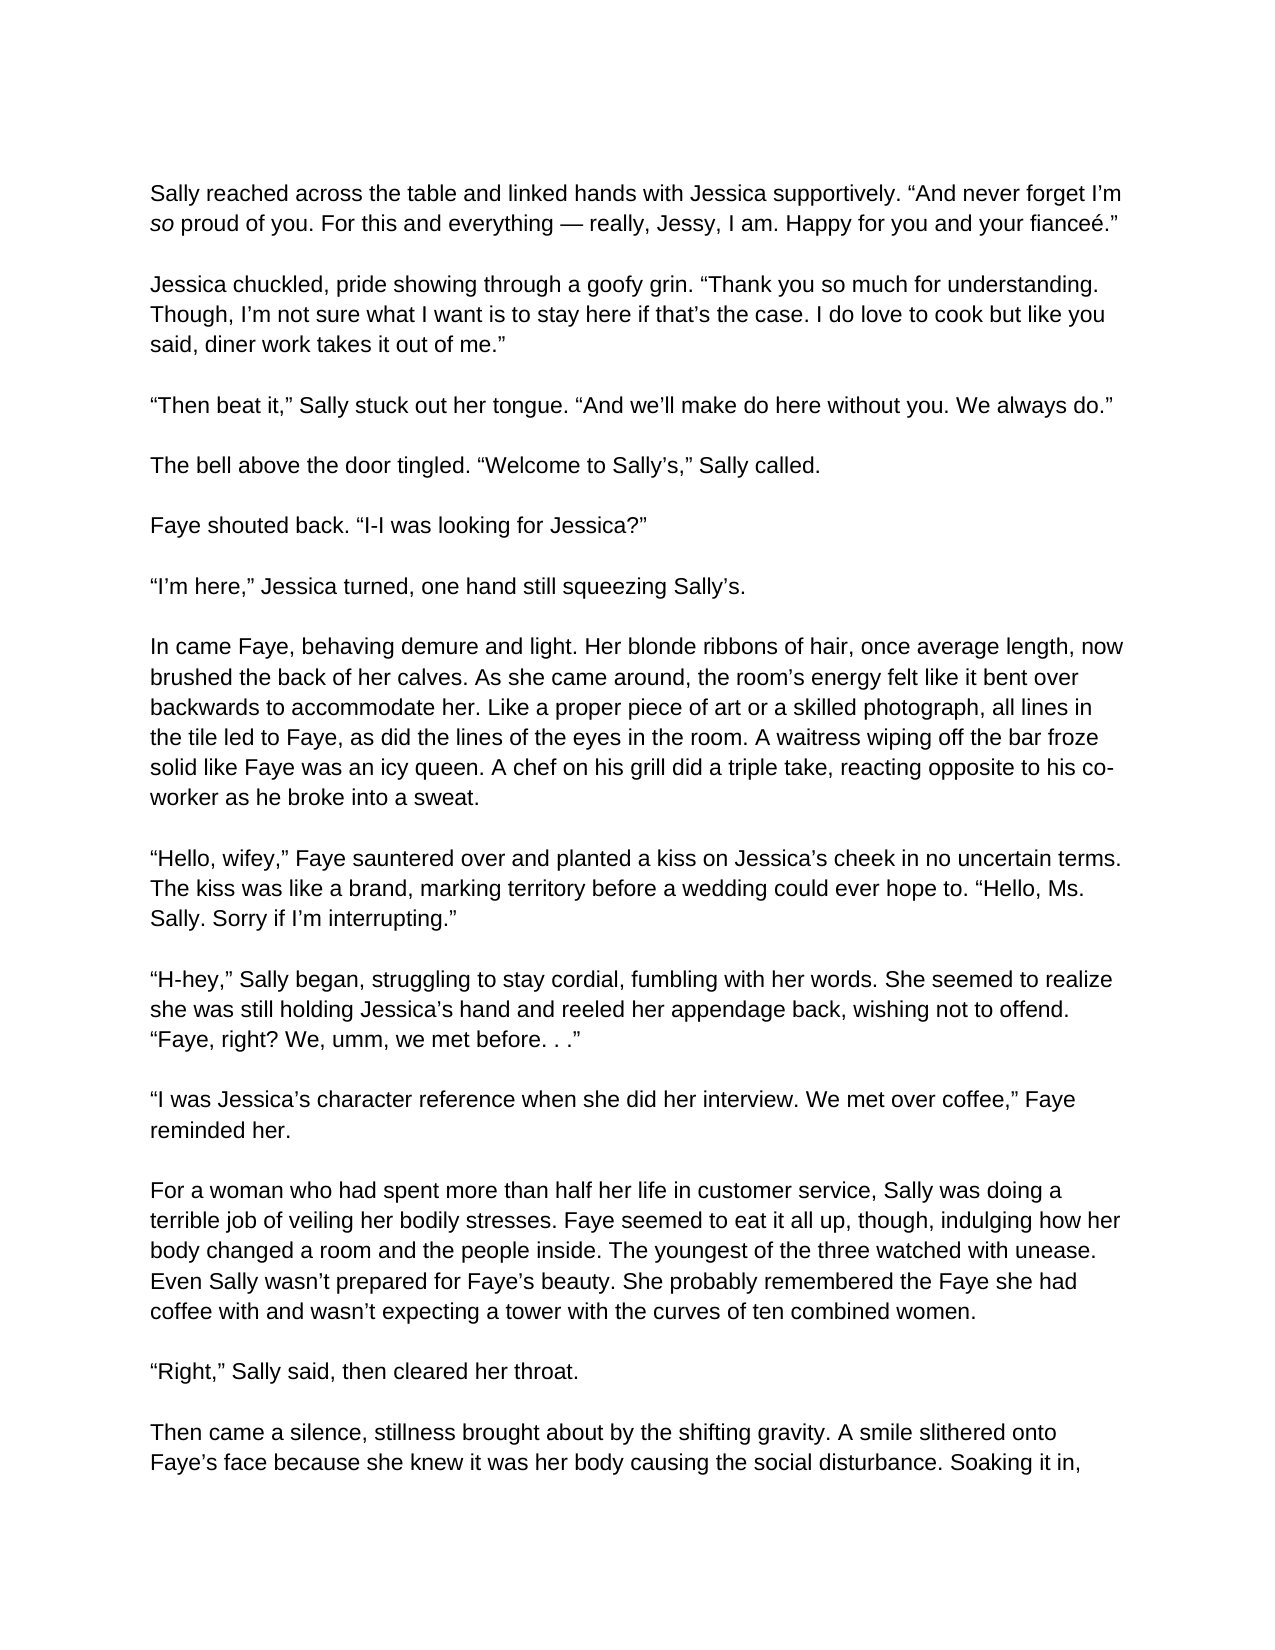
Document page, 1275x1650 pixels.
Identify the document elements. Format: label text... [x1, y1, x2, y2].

text “Hello, wifey,” Faye sauntered over and planted a kiss on Jessica’s cheek in no uncertain terms. The kiss was like a brand, marking territory before a wedding could ever hope to. “Hello, Ms. Sally. Sorry if I’m interrupting.” [150, 845, 1125, 932]
text Faye shouted back. “I-I was looking for Jessica?” [150, 512, 1125, 539]
text “Then beat it,” Sally stuck out her tongue. “And we’ll make do here without you. We always do.” [150, 392, 1125, 418]
text Jessica chuckled, pride showing through a goofy grin. “Thank you so much for understanding. Though, I’m not sure what I want is to stay here if that’s the case. I do love to cook but like you said, diner work takes it out of me.” [150, 271, 1125, 358]
text For a woman who had spent more than half her life in customer service, Sally was doing a terrible job of veiling her bodily stresses. Faye seemed to eat it all up, though, indulging how her body changed a room and the people inside. The youngest of the three watched with unease. Even Sally wasn’t prepared for Faye’s beauty. She probably remembered the Faye she had coffee with and wasn’t expecting a tower with the curves of ten combined women. [150, 1177, 1125, 1324]
text “I’m here,” Jessica turned, one hand still squeezing Sally’s. [150, 573, 1125, 599]
text “Right,” Sally said, then cleared her throat. [150, 1358, 1125, 1385]
text “H-hey,” Sally began, struggling to stay cordial, fumbling with her words. She seemed to realize she was still holding Jessica’s hand and reeled her appendage back, wishing not to offend. “Faye, right? We, umm, we met before. . .” [150, 966, 1125, 1052]
text In came Faye, behaving demure and light. Her blonde ribbons of hair, once average length, now brushed the back of her calves. As she came around, the room’s energy felt like it bent over backwards to accommodate her. Like a proper piece of art or a skilled photograph, all lines in the tile led to Faye, as did the lines of the eyes in the room. A waitress wiping off the bar froze solid like Faye was an icy queen. A chef on his grill did a triple take, reacting opposite to his co-worker as he broke into a sweat. [150, 633, 1125, 811]
text “I was Jessica’s character reference when she did her interview. We met over coffee,” Faye reminded her. [150, 1086, 1125, 1143]
text The bell above the door tingled. “Welcome to Sally’s,” Sally called. [150, 452, 1125, 478]
text Sally reached across the table and linked hands with Jessica supportively. “And never forget I’m so proud of you. For this and everything — really, Jessy, I am. Happy for you and your fianceé.” [150, 180, 1125, 237]
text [150, 1419, 1125, 1475]
